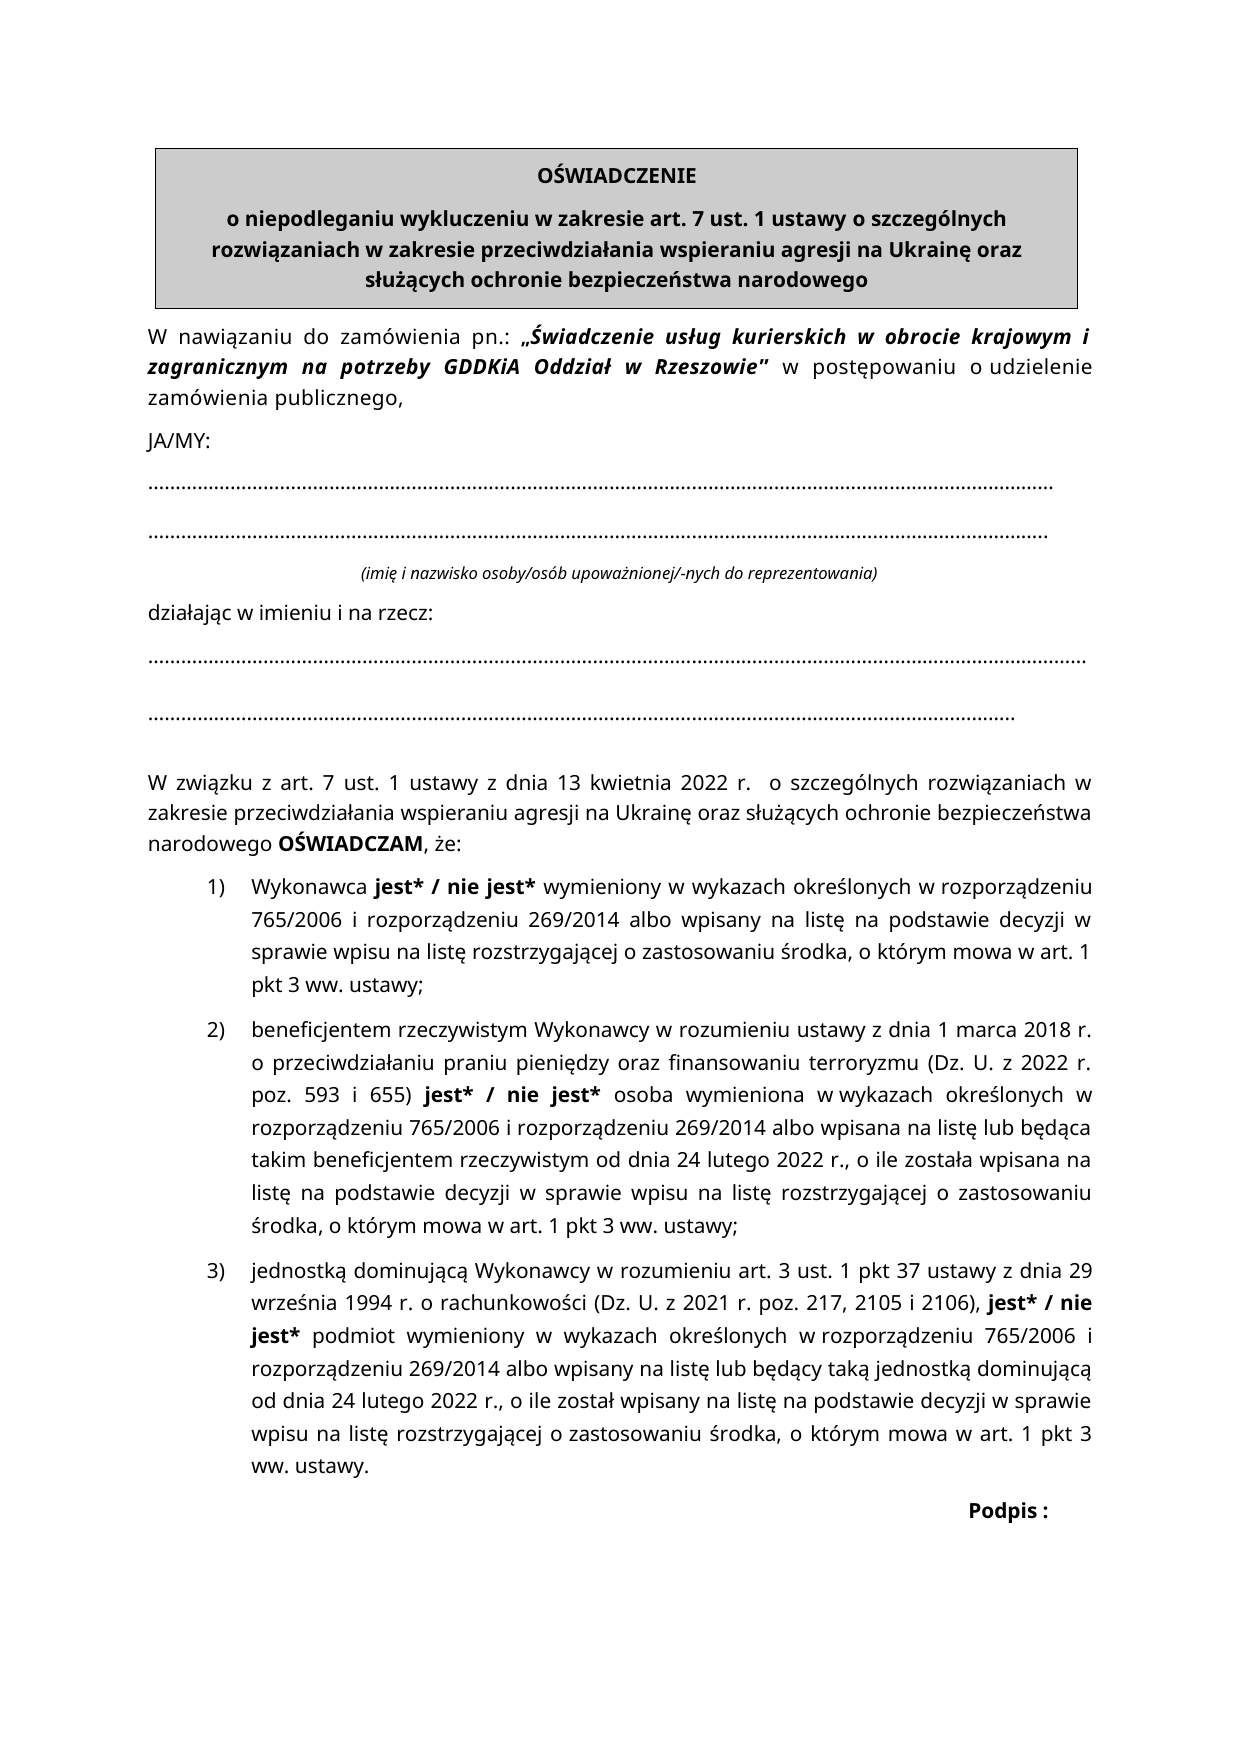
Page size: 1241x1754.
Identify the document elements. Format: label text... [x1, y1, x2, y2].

list 2) beneficjentem rzeczywistym Wykonawcy w rozumieniu ustawy z dnia 1 marca 2018 r. o przeciwdziałaniu praniu pieniędzy oraz finansowaniu terroryzmu (Dz. U. z 2022 r. poz. 593 i 655) jest* / nie jest* osoba wymieniona w wykazach określonych w rozporządzeniu 765/2006 i rozporządzeniu 269/2014 albo wpisana na listę lub będąca takim beneficjentem rzeczywistym od dnia 24 lutego 2022 r., o ile została wpisana na listę na podstawie decyzji w sprawie wpisu na listę rozstrzygającej o zastosowaniu środka, o którym mowa w art. 1 pkt 3 ww. ustawy; [207, 1015, 1093, 1239]
text ………………………………………………………………………………………………………………………………………………… [148, 467, 1093, 496]
list 1) Wykonawca jest* / nie jest* wymieniony w wykazach określonych w rozporządzeniu 765/2006 i rozporządzeniu 269/2014 albo wpisany na listę na podstawie decyzji w sprawie wpisu na listę rozstrzygającej o zastosowaniu środka, o którym mowa w art. 1 pkt 3 ww. ustawy; [207, 872, 1093, 998]
text W nawiązaniu do zamówienia pn.: „” w postępowaniu o udzielenie zamówienia publicznego, [148, 322, 1093, 411]
text W związku z art. 7 ust. 1 ustawy z dnia 13 kwietnia 2022 r. o szczególnych rozwiązaniach w zakresie przeciwdziałania wspieraniu agresji na Ukrainę oraz służących ochronie bezpieczeństwa narodowego OŚWIADCZAM, że: [148, 768, 1093, 857]
text ……………………………………………………………………………………………………………………………………………….. [148, 516, 1093, 545]
text (imię i nazwisko osoby/osób upoważnionej/-nych do reprezentowania) [148, 561, 1093, 584]
text Podpis : [148, 1497, 1048, 1525]
text JA/MY: [148, 426, 1093, 454]
text ………………………………………………………………………………………………………………………………………………………………………………………………………………………………………………………………………………………………….. [148, 642, 1093, 727]
list 3) jednostką dominującą Wykonawcy w rozumieniu art. 3 ust. 1 pkt 37 ustawy z dnia 29 września 1994 r. o rachunkowości (Dz. U. z 2021 r. poz. 217, 2105 i 2106), jest* / nie jest* podmiot wymieniony w wykazach określonych w rozporządzeniu 765/2006 i rozporządzeniu 269/2014 albo wpisany na listę lub będący taką jednostką dominującą od dnia 24 lutego 2022 r., o ile został wpisany na listę na podstawie decyzji w sprawie wpisu na listę rozstrzygającej o zastosowaniu środka, o którym mowa w art. 1 pkt 3 ww. ustawy. [207, 1256, 1093, 1480]
table_header OŚWIADCZENIE o niepodleganiu wykluczeniu w zakresie art. 7 ust. 1 ustawy o szczególnych rozwiązaniach w zakresie przeciwdziałania wspieraniu agresji na Ukrainę oraz służących ochronie bezpieczeństwa narodowego [156, 149, 1077, 308]
text działając w imieniu i na rzecz: [148, 598, 1093, 627]
